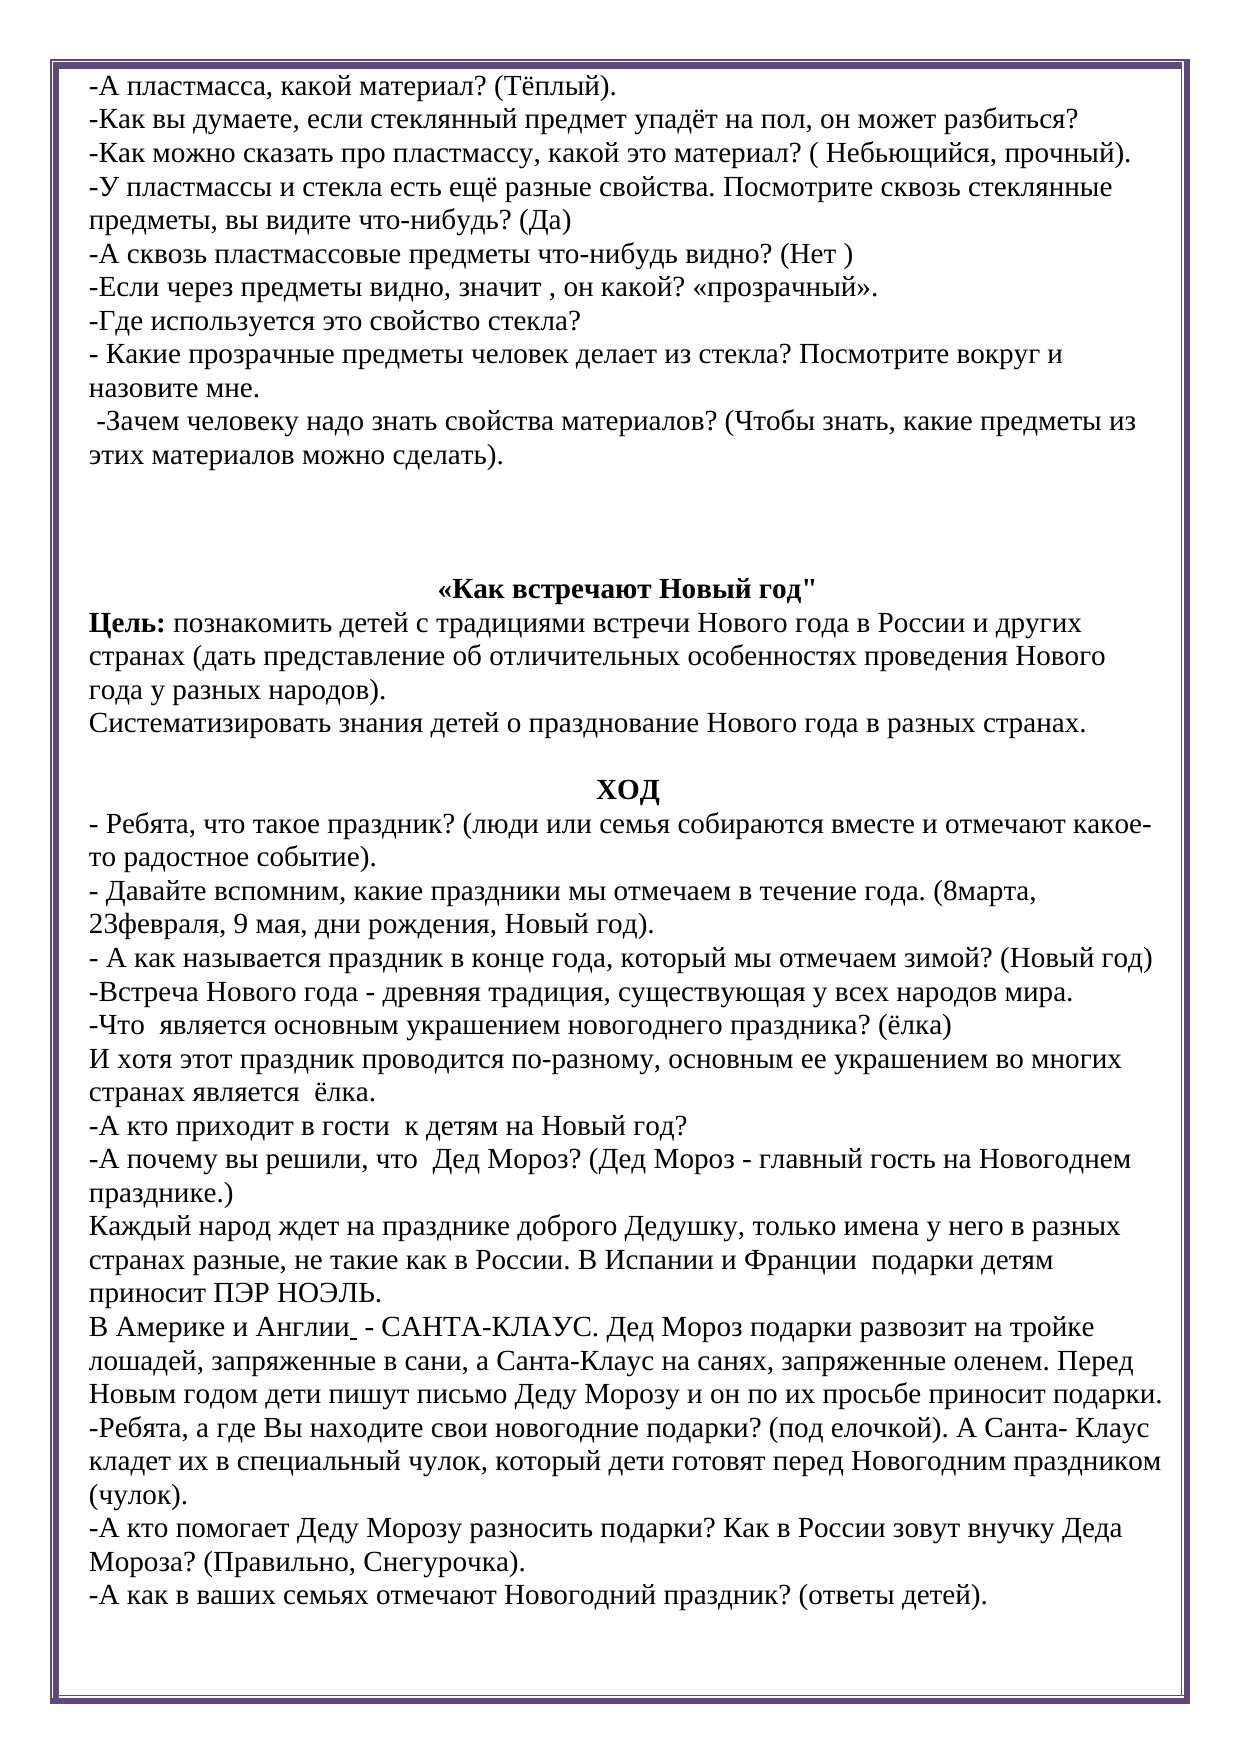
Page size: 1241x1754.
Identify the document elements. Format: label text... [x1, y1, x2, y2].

text -Если через предметы видно, значит , он какой? «прозрачный». [89, 269, 1167, 303]
text -А почему вы решили, что Дед Мороз? (Дед Мороз - главный гость на Новогоднем празднике.) [89, 1141, 1167, 1208]
text -У пластмассы и стекла есть ещё разные свойства. Посмотрите сквозь стеклянные предметы, вы видите что-нибудь? (Да) [89, 169, 1167, 236]
text -Что является основным украшением новогоднего праздника? (ёлка) [89, 1007, 1167, 1041]
text - Давайте вспомним, какие праздники мы отмечаем в течение года. (8марта, 23февраля, 9 мая, дни рождения, Новый год). [89, 873, 1167, 940]
text -А как в ваших семьях отмечают Новогодний праздник? (ответы детей). [89, 1577, 1167, 1611]
text Систематизировать знания детей о празднование Нового года в разных странах. [89, 705, 1167, 739]
text -А сквозь пластмассовые предметы что-нибудь видно? (Нет ) [89, 236, 1167, 269]
text - Ребята, что такое праздник? (люди или семья собираются вместе и отмечают какое-то радостное событие). [89, 806, 1167, 873]
text -А кто помогает Деду Морозу разносить подарки? Как в России зовут внучку Деда Мороза? (Правильно, Снегурочка). [89, 1510, 1167, 1577]
text -Как вы думаете, если стеклянный предмет упадёт на пол, он может разбиться? [89, 102, 1167, 135]
text -Встреча Нового года - древняя традиция, существующая у всех народов мира. [89, 974, 1167, 1007]
text Цель: познакомить детей с традициями встречи Нового года в России и других странах (дать представление об отличительных особенностях проведения Нового года у разных народов). [89, 605, 1167, 705]
text В Америке и Англии - САНТА-КЛАУС. Дед Мороз подарки развозит на тройке лошадей, запряженные в сани, а Санта-Клаус на санях, запряженные оленем. Перед Новым годом дети пишут письмо Деду Морозу и он по их просьбе приносит подарки. [89, 1309, 1167, 1410]
text -Зачем человеку надо знать свойства материалов? (Чтобы знать, какие предметы из этих материалов можно сделать). [89, 403, 1167, 471]
text ХОД [89, 772, 1167, 806]
text -Как можно сказать про пластмассу, какой это материал? ( Небьющийся, прочный). [89, 135, 1167, 169]
text - А как называется праздник в конце года, который мы отмечаем зимой? (Новый год) [89, 940, 1167, 974]
text -Ребята, а где Вы находите свои новогодние подарки? (под елочкой). А Санта- Клаус кладет их в специальный чулок, который дети готовят перед Новогодним праздником (чулок). [89, 1410, 1167, 1510]
text -А кто приходит в гости к детям на Новый год? [89, 1108, 1167, 1141]
text И хотя этот праздник проводится по-разному, основным ее украшением во многих странах является ёлка. [89, 1041, 1167, 1108]
text «Как встречают Новый год" [89, 571, 1167, 605]
text - Какие прозрачные предметы человек делает из стекла? Посмотрите вокруг и назовите мне. [89, 336, 1167, 403]
text -Где используется это свойство стекла? [89, 303, 1167, 336]
text Каждый народ ждет на празднике доброго Дедушку, только имена у него в разных странах разные, не такие как в России. В Испании и Франции подарки детям приносит ПЭР НОЭЛЬ. [89, 1208, 1167, 1309]
text -А пластмасса, какой материал? (Тёплый). [89, 69, 1167, 102]
